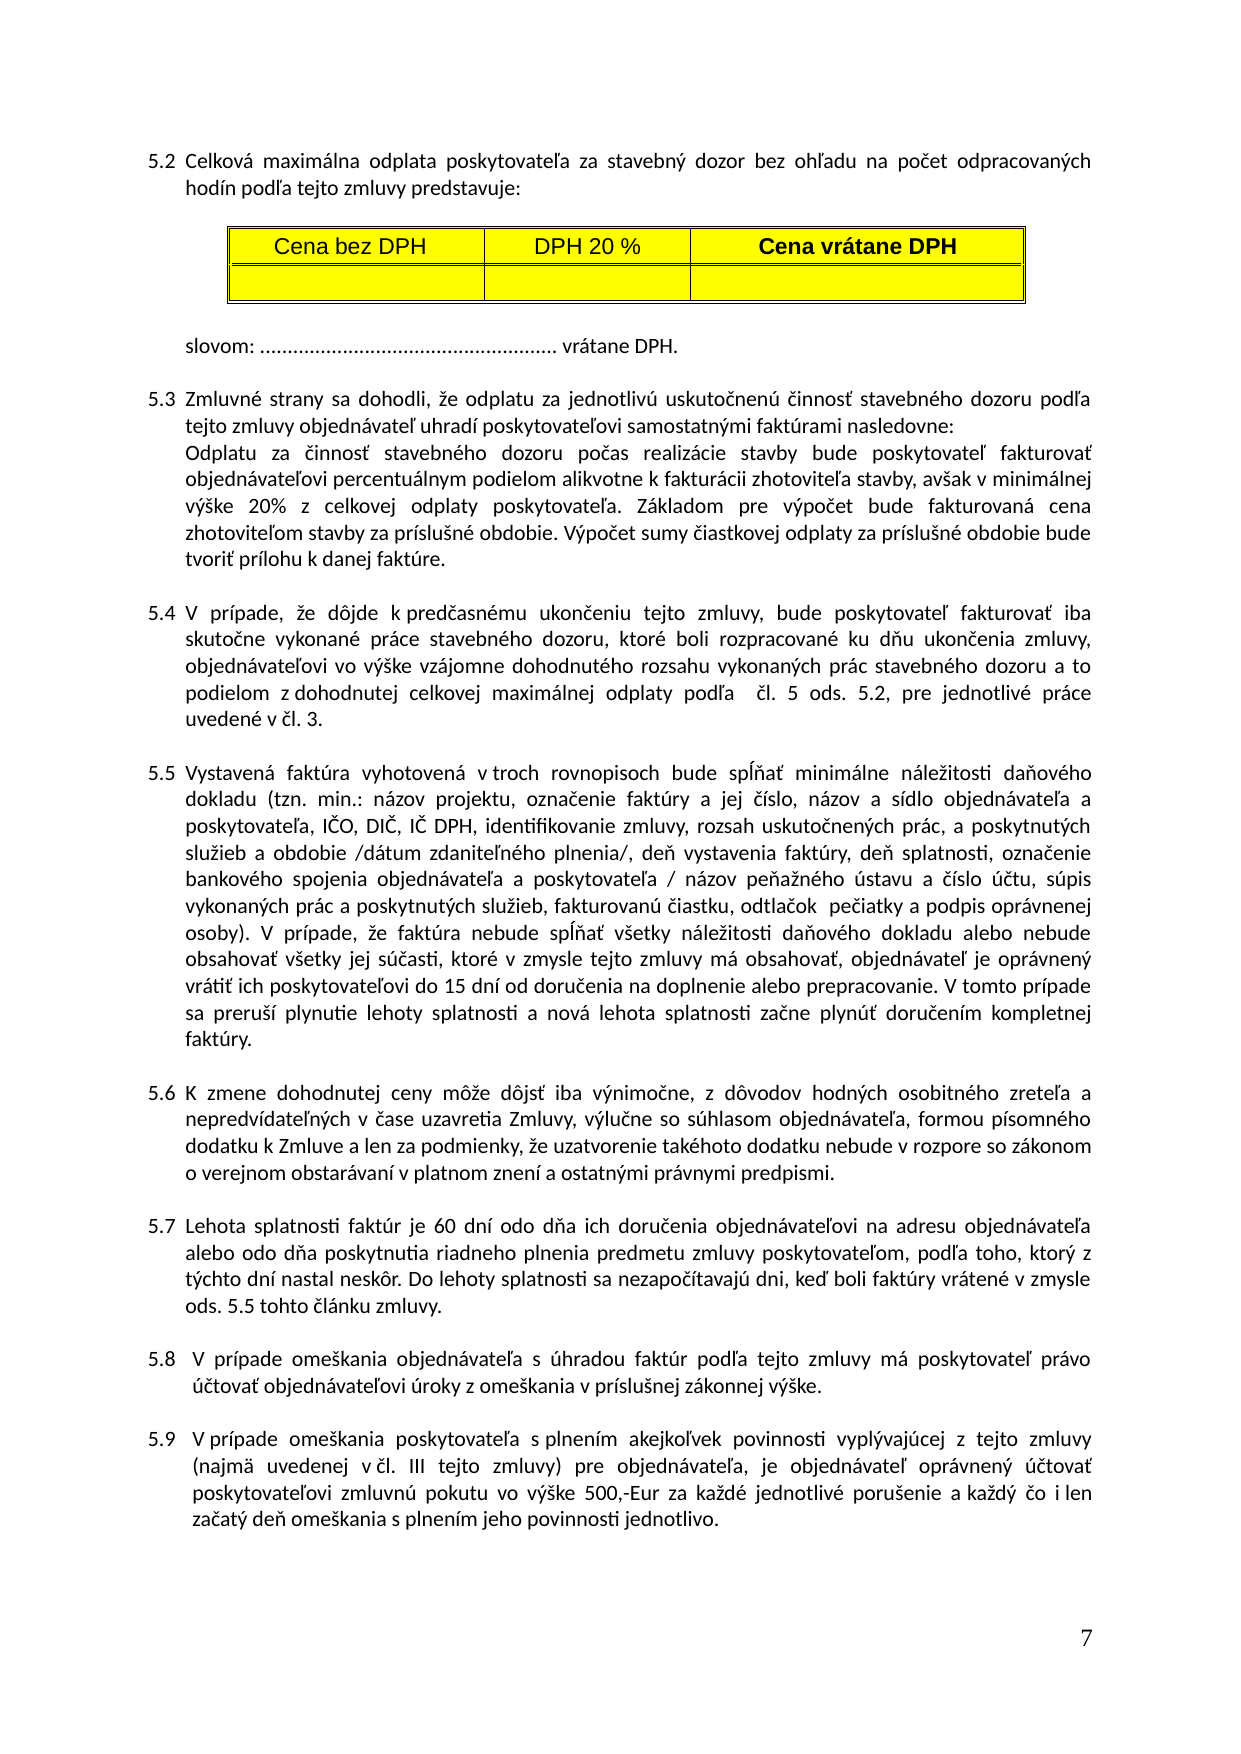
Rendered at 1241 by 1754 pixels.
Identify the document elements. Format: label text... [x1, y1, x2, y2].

list Celková maximálna odplata poskytovateľa za stavebný dozor bez ohľadu na počet odpracovaných hodín podľa tejto zmluvy predstavuje: [148, 148, 1093, 201]
list V prípade omeškania poskytovateľa s plnením akejkoľvek povinnosti vyplývajúcej z tejto zmluvy (najmä uvedenej v čl. III tejto zmluvy) pre objednávateľa, je objednávateľ oprávnený účtovať poskytovateľovi zmluvnú pokutu vo výške 500,-Eur za každé jednotlivé porušenie a každý čo i len začatý deň omeškania s plnením jeho povinnosti jednotlivo. [148, 1425, 1092, 1532]
text slovom: ...................................................... vrátane DPH. [185, 281, 1092, 359]
list V prípade omeškania objednávateľa s úhradou faktúr podľa tejto zmluvy má poskytovateľ právo účtovať objednávateľovi úroky z omeškania v príslušnej zákonnej výške. [148, 1345, 1092, 1399]
list K zmene dohodnutej ceny môže dôjsť iba výnimočne, z dôvodov hodných osobitného zreteľa a nepredvídateľných v čase uzavretia Zmluvy, výlučne so súhlasom objednávateľa, formou písomného dodatku k Zmluve a len za podmienky, že uzatvorenie takéhoto dodatku nebude v rozpore so zákonom o verejnom obstarávaní v platnom znení a ostatnými právnymi predpismi. [148, 1079, 1092, 1185]
list Zmluvné strany sa dohodli, že odplatu za jednotlivú uskutočnenú činnosť stavebného dozoru podľa tejto zmluvy objednávateľ uhradí poskytovateľovi samostatnými faktúrami nasledovne: [148, 385, 1092, 439]
text Odplatu za činnosť stavebného dozoru počas realizácie stavby bude poskytovateľ fakturovať objednávateľovi percentuálnym podielom alikvotne k fakturácii zhotoviteľa stavby, avšak v minimálnej výške 20% z celkovej odplaty poskytovateľa. Základom pre výpočet bude fakturovaná cena zhotoviteľom stavby za príslušné obdobie. Výpočet sumy čiastkovej odplaty za príslušné obdobie bude tvoriť prílohu k danej faktúre. [185, 439, 1092, 572]
list Vystavená faktúra vyhotovená v troch rovnopisoch bude spĺňať minimálne náležitosti daňového dokladu (tzn. min.: názov projektu, označenie faktúry a jej číslo, názov a sídlo objednávateľa a poskytovateľa, IČO, DIČ, IČ DPH, identifikovanie zmluvy, rozsah uskutočnených prác, a poskytnutých služieb a obdobie /dátum zdaniteľného plnenia/, deň vystavenia faktúry, deň splatnosti, označenie bankového spojenia objednávateľa a poskytovateľa / názov peňažného ústavu a číslo účtu, súpis vykonaných prác a poskytnutých služieb, fakturovanú čiastku, odtlačok pečiatky a podpis oprávnenej osoby). V prípade, že faktúra nebude spĺňať všetky náležitosti daňového dokladu alebo nebude obsahovať všetky jej súčasti, ktoré v zmysle tejto zmluvy má obsahovať, objednávateľ je oprávnený vrátiť ich poskytovateľovi do 15 dní od doručenia na doplnenie alebo prepracovanie. V tomto prípade sa preruší plynutie lehoty splatnosti a nová lehota splatnosti začne plynúť doručením kompletnej faktúry. [148, 759, 1092, 1052]
list Lehota splatnosti faktúr je 60 dní odo dňa ich doručenia objednávateľovi na adresu objednávateľa alebo odo dňa poskytnutia riadneho plnenia predmetu zmluvy poskytovateľom, podľa toho, ktorý z týchto dní nastal neskôr. Do lehoty splatnosti sa nezapočítavajú dni, keď boli faktúry vrátené v zmysle ods. 5.5 tohto článku zmluvy. [148, 1212, 1092, 1319]
list V prípade, že dôjde k predčasnému ukončeniu tejto zmluvy, bude poskytovateľ fakturovať iba skutočne vykonané práce stavebného dozoru, ktoré boli rozpracované ku dňu ukončenia zmluvy, objednávateľovi vo výške vzájomne dohodnutého rozsahu vykonaných prác stavebného dozoru a to podielom z dohodnutej celkovej maximálnej odplaty podľa čl. 5 ods. 5.2, pre jednotlivé práce uvedené v čl. 3. [148, 599, 1092, 732]
